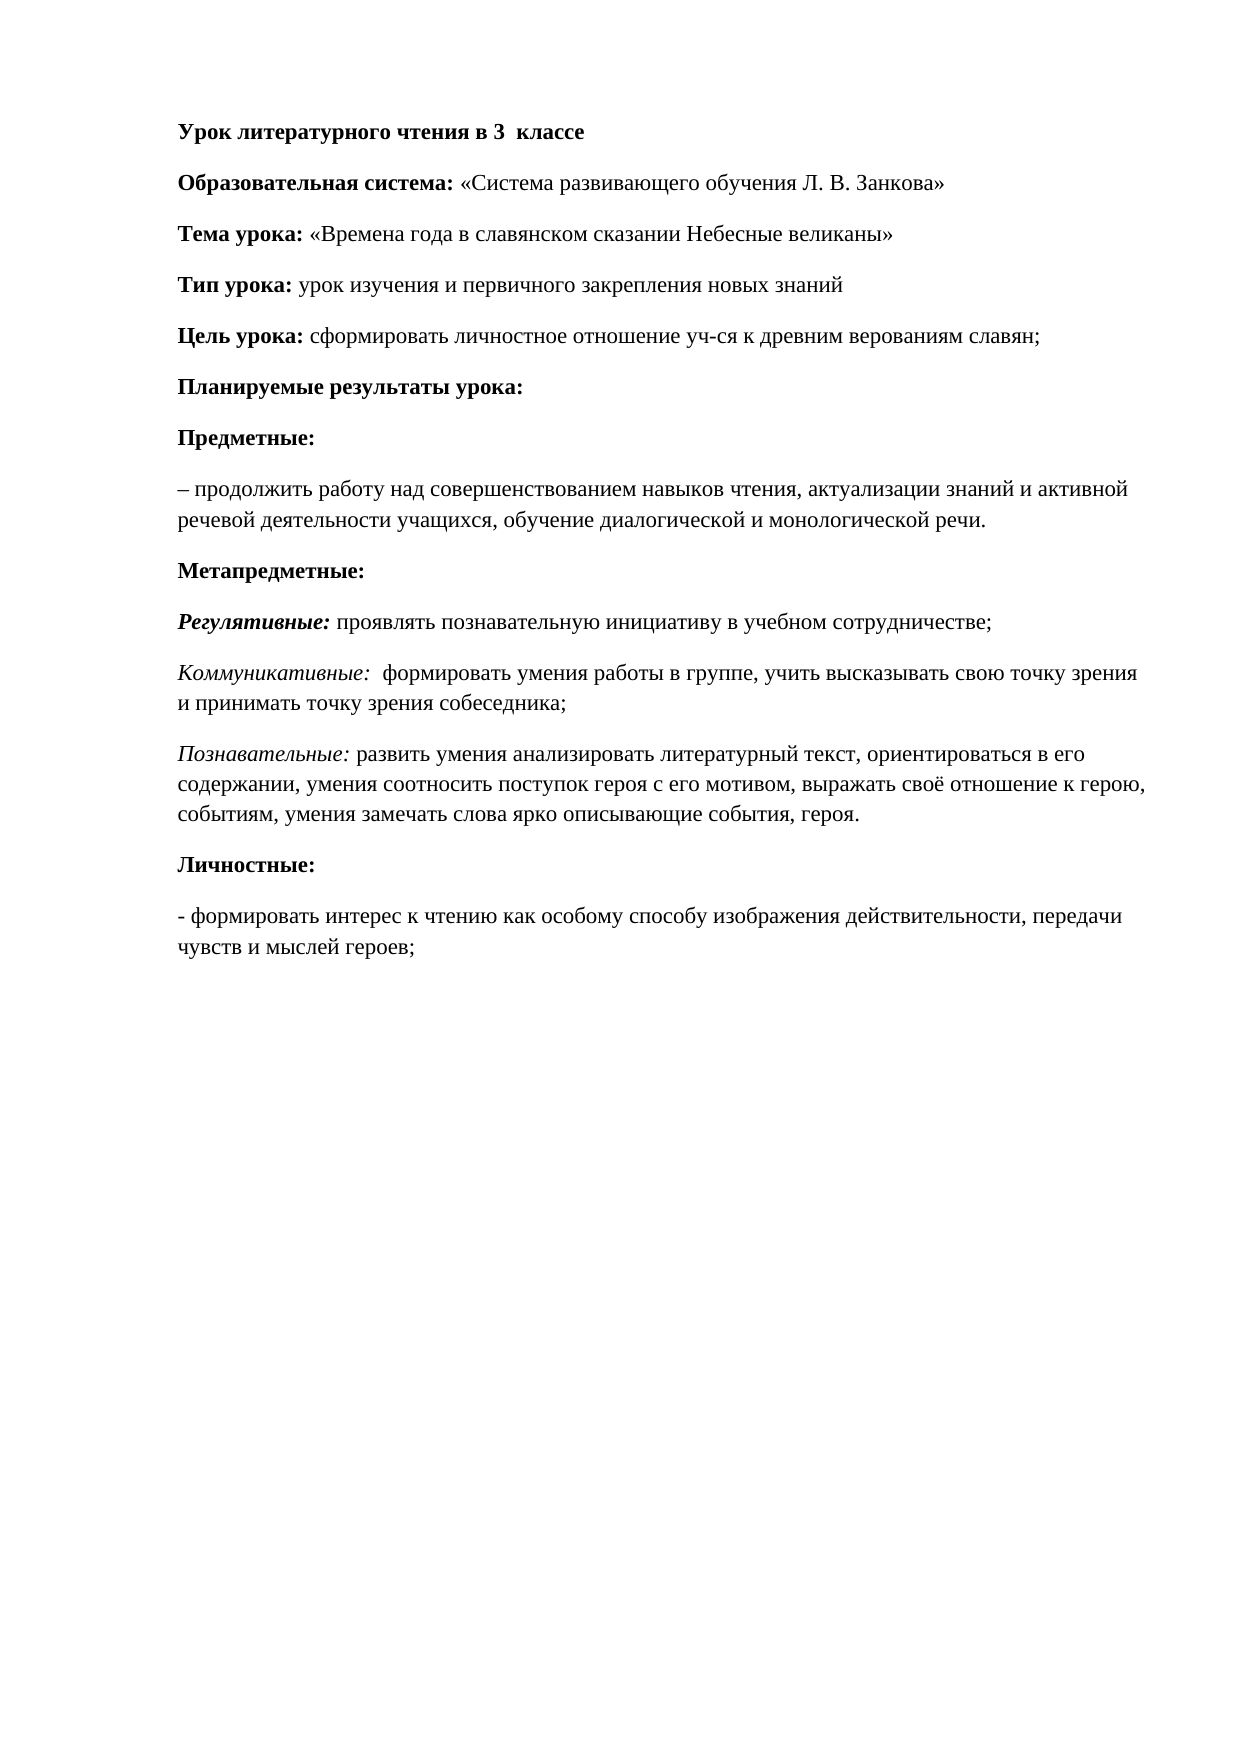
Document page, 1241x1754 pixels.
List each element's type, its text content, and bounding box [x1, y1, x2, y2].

text Познавательные: развить умения анализировать литературный текст, ориентироваться в его содержании, умения соотносить поступок героя с его мотивом, выражать своё отношение к герою, событиям, умения замечать слова ярко описывающие события, героя. [177, 740, 1152, 827]
text - формировать интерес к чтению как особому способу изображения действительности, передачи чувств и мыслей героев; [177, 902, 1152, 959]
text Тема урока: «Времена года в славянском сказании Небесные великаны» [177, 220, 1152, 247]
text Урок литературного чтения в 3 классе [177, 118, 1152, 144]
text – продолжить работу над совершенствованием навыков чтения, актуализации знаний и активной речевой деятельности учащихся, обучение диалогической и монологической речи. [177, 475, 1152, 532]
text Регулятивные: проявлять познавательную инициативу в учебном сотрудничестве; [177, 608, 1152, 634]
text Цель урока: сформировать личностное отношение уч-ся к древним верованиям славян; [177, 322, 1152, 349]
text Тип урока: урок изучения и первичного закрепления новых знаний [177, 271, 1152, 298]
text Метапредметные: [177, 557, 1152, 583]
text Личностные: [177, 851, 1152, 878]
text Коммуникативные: формировать умения работы в группе, учить высказывать свою точку зрения и принимать точку зрения собеседника; [177, 659, 1152, 715]
text Образовательная система: «Система развивающего обучения Л. В. Занкова» [177, 169, 1152, 196]
text Планируемые результаты урока: [177, 373, 1152, 400]
text Предметные: [177, 424, 1152, 451]
